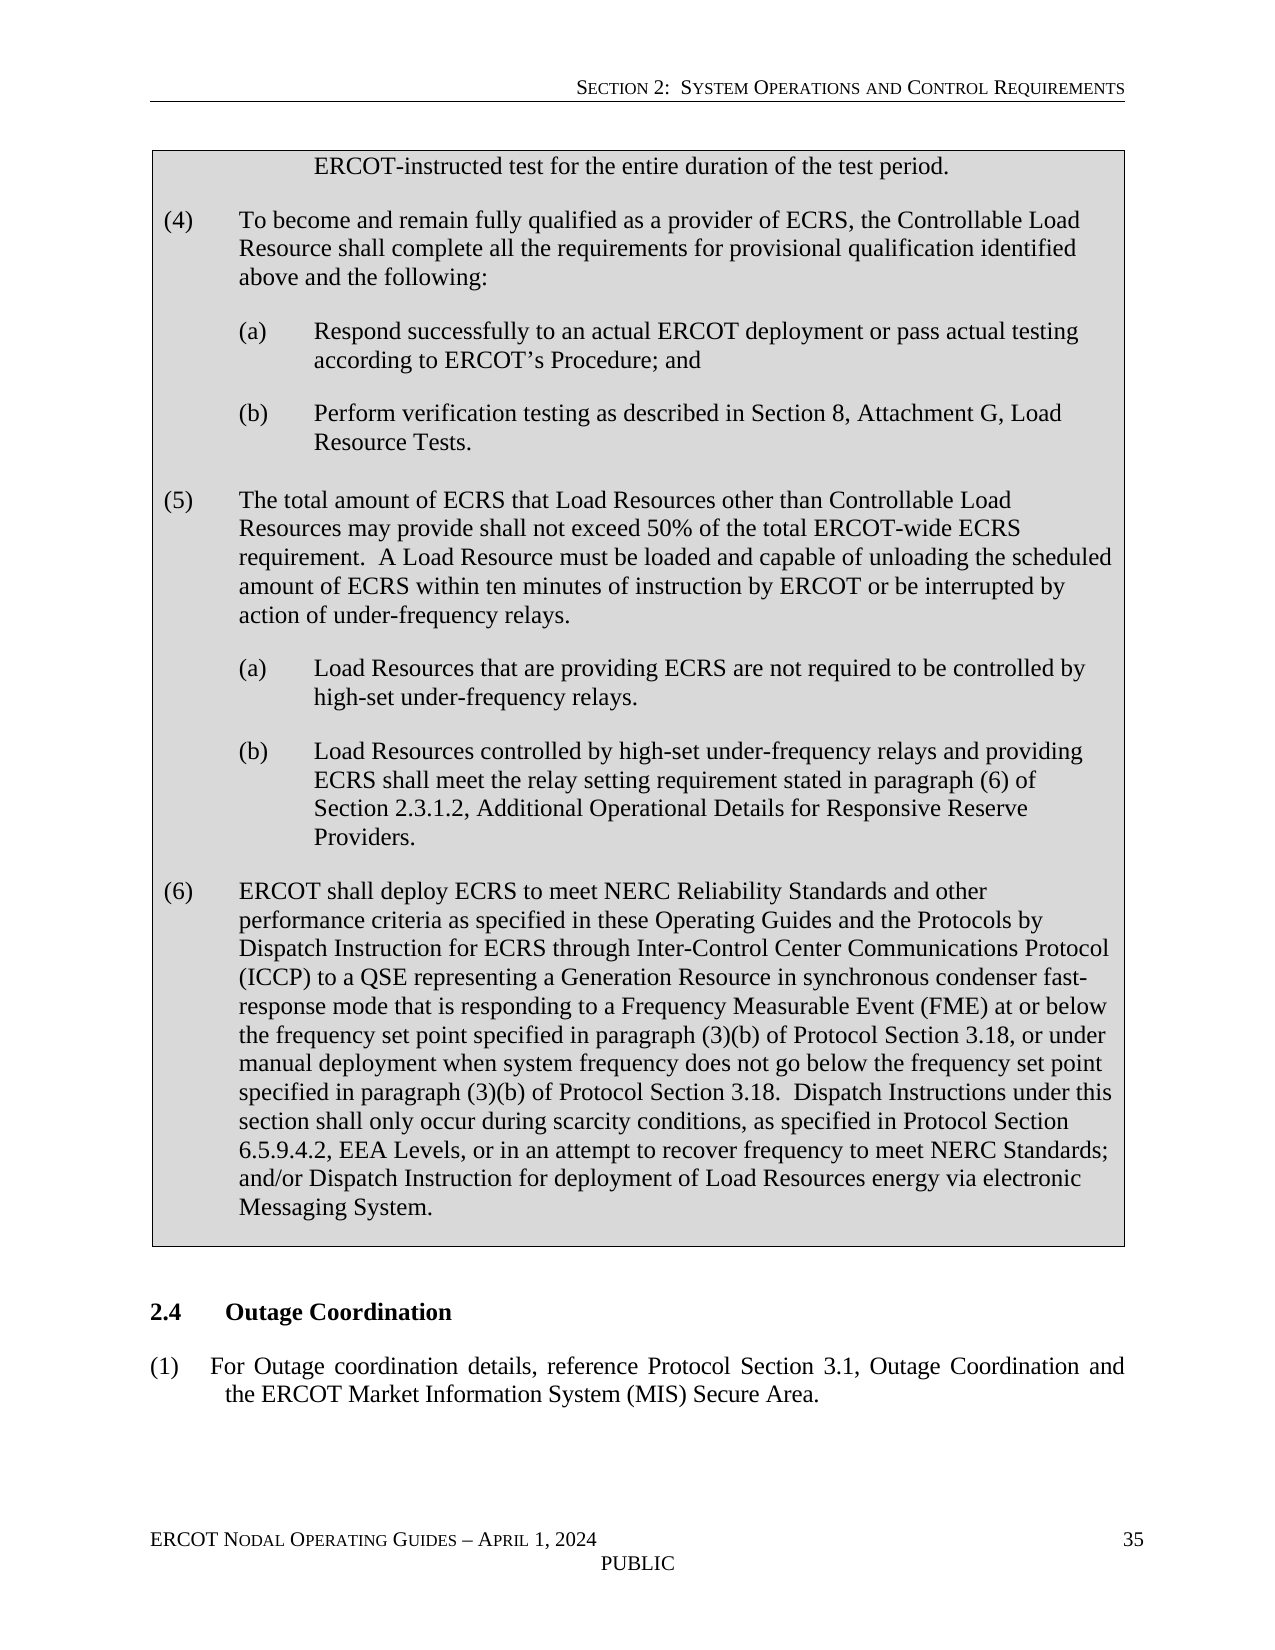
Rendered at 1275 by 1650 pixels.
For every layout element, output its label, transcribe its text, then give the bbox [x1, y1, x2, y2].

text 2.4 Outage Coordination [150, 1297, 1125, 1326]
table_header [153, 151, 1124, 1246]
text (1) For Outage coordination details, reference Protocol Section 3.1, Outage Coordination and the ERCOT Market Information System (MIS) Secure Area. [150, 1351, 1125, 1408]
